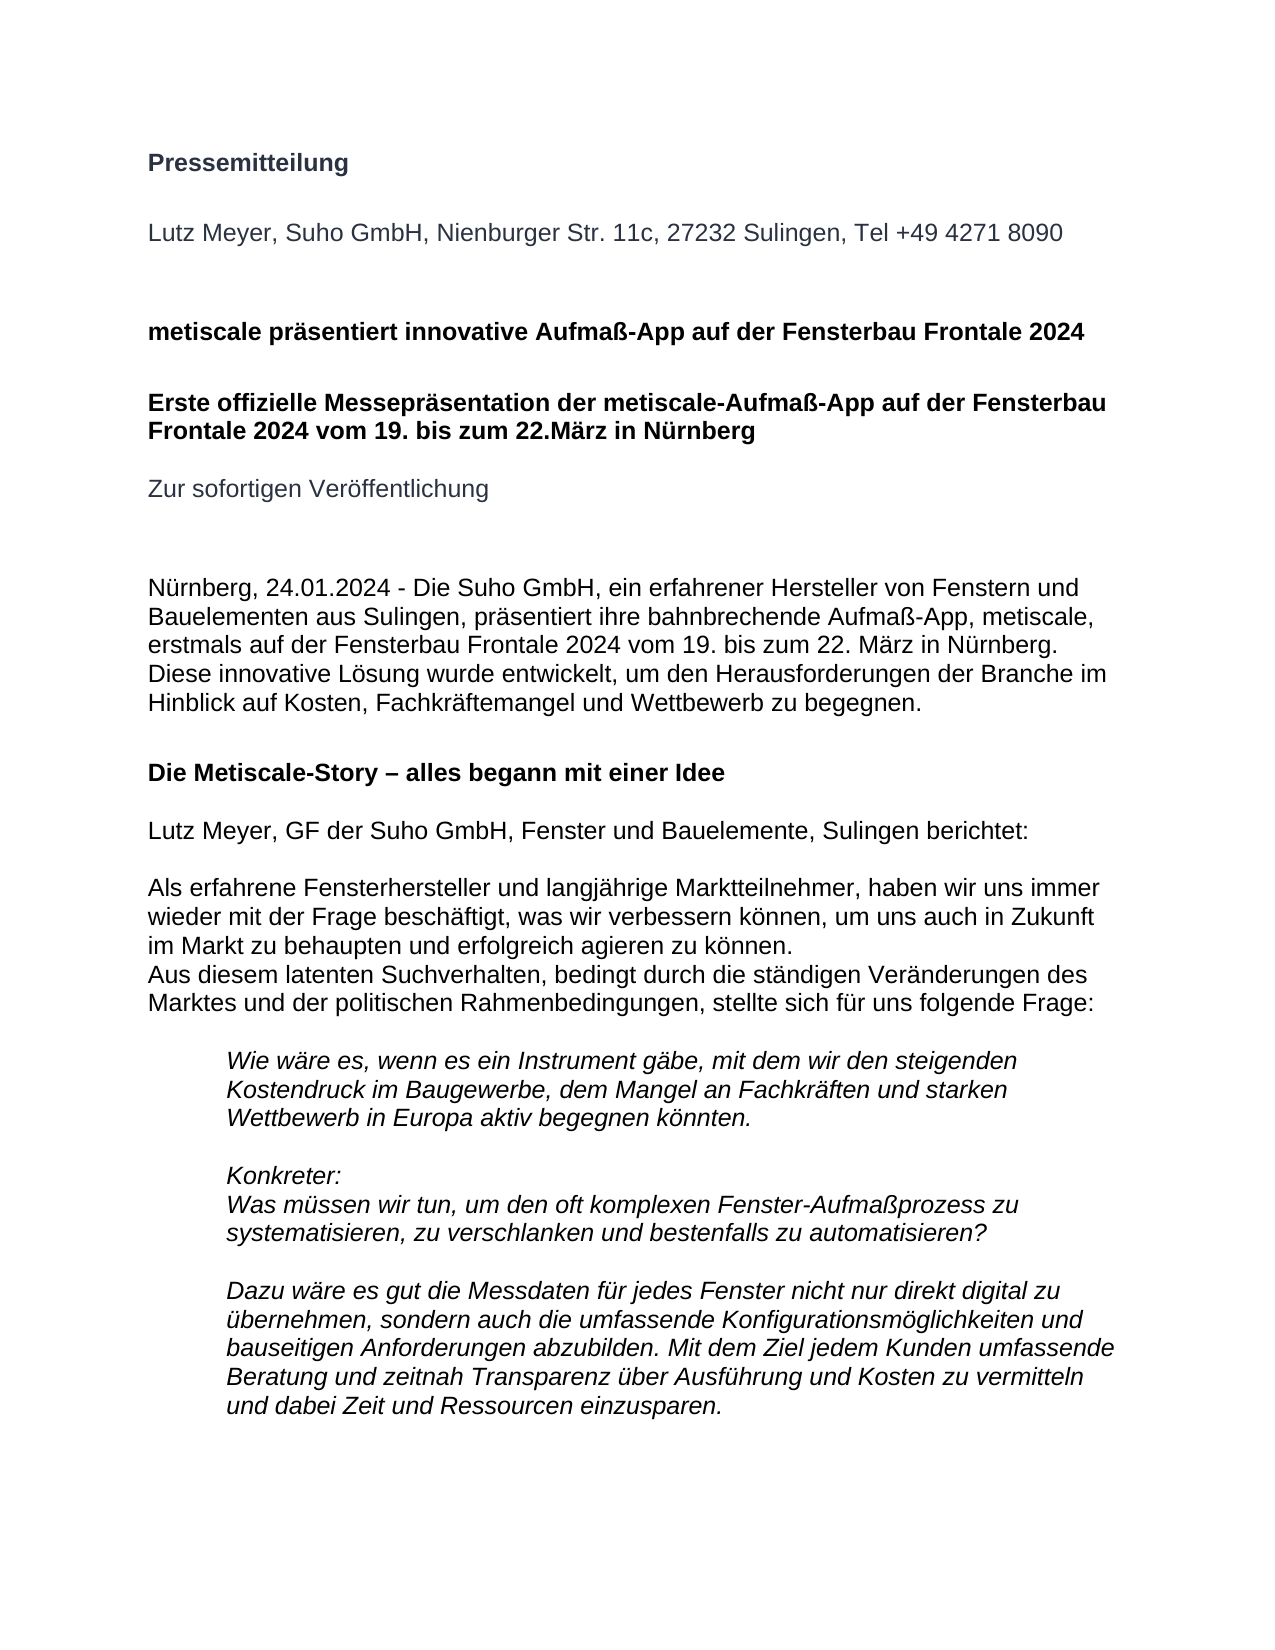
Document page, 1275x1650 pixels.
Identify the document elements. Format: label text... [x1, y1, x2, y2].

text Lutz Meyer, Suho GmbH, Nienburger Str. 11c, 27232 Sulingen, Tel +49 4271 8090 [148, 218, 1127, 247]
text Nürnberg, 24.01.2024 - Die Suho GmbH, ein erfahrener Hersteller von Fenstern und Bauelementen aus Sulingen, präsentiert ihre bahnbrechende Aufmaß-App, metiscale, erstmals auf der Fensterbau Frontale 2024 vom 19. bis zum 22. März in Nürnberg. Diese innovative Lösung wurde entwickelt, um den Herausforderungen der Branche im Hinblick auf Kosten, Fachkräftemangel und Wettbewerb zu begegnen. [148, 573, 1127, 717]
text Aus diesem latenten Suchverhalten, bedingt durch die ständigen Veränderungen des Marktes und der politischen Rahmenbedingungen, stellte sich für uns folgende Frage: [148, 960, 1127, 1017]
text Was müssen wir tun, um den oft komplexen Fenster-Aufmaßprozess zu systematisieren, zu verschlanken und bestenfalls zu automatisieren? [226, 1190, 1127, 1247]
text Wie wäre es, wenn es ein Instrument gäbe, mit dem wir den steigenden Kostendruck im Baugewerbe, dem Mangel an Fachkräften und starken Wettbewerb in Europa aktiv begegnen könnten. [226, 1046, 1127, 1132]
text Die Metiscale-Story – alles begann mit einer Idee [148, 758, 1127, 787]
text Zur sofortigen Veröffentlichung [148, 474, 1127, 503]
text metiscale präsentiert innovative Aufmaß-App auf der Fensterbau Frontale 2024 [148, 317, 1127, 346]
text Dazu wäre es gut die Messdaten für jedes Fenster nicht nur direkt digital zu übernehmen, sondern auch die umfassende Konfigurationsmöglichkeiten und bauseitigen Anforderungen abzubilden. Mit dem Ziel jedem Kunden umfassende Beratung und zeitnah Transparenz über Ausführung und Kosten zu vermitteln und dabei Zeit und Ressourcen einzusparen. [226, 1276, 1127, 1420]
text Erste offizielle Messepräsentation der metiscale-Aufmaß-App auf der Fensterbau Frontale 2024 vom 19. bis zum 22.März in Nürnberg [148, 388, 1127, 445]
text Konkreter: [226, 1161, 1127, 1190]
text Als erfahrene Fensterhersteller und langjährige Marktteilnehmer, haben wir uns immer wieder mit der Frage beschäftigt, was wir verbessern können, um uns auch in Zukunft im Markt zu behaupten und erfolgreich agieren zu können. [148, 873, 1127, 960]
text Pressemitteilung [148, 148, 1127, 176]
text Lutz Meyer, GF der Suho GmbH, Fenster und Bauelemente, Sulingen berichtet: [148, 816, 1127, 845]
